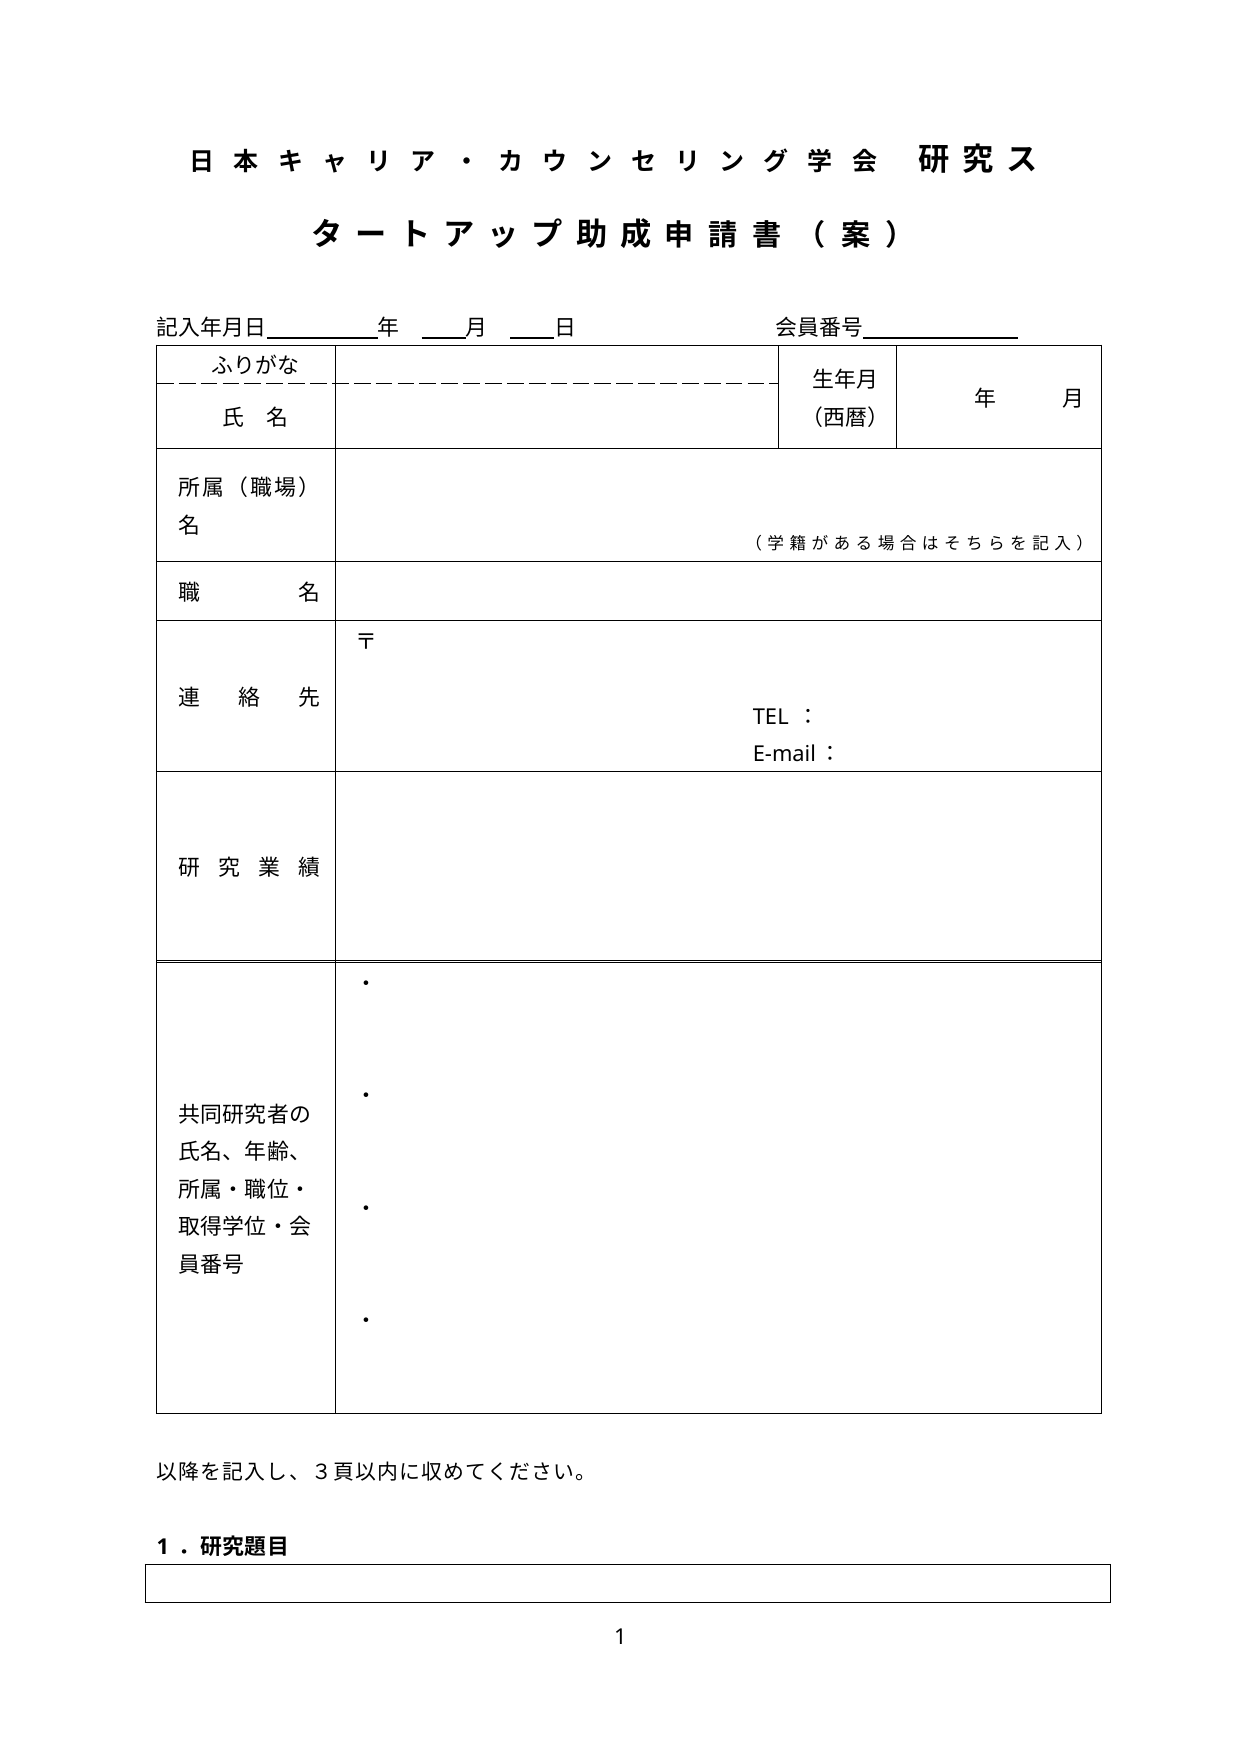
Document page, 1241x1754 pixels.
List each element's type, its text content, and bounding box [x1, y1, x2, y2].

table_header ふりがな [157, 346, 335, 383]
table_cell 職名 [157, 562, 335, 620]
text 日本キャリア・カウンセリング学会 研究スタートアップ助成申請書（案） [156, 119, 1084, 269]
table_header 年 月 [897, 346, 1101, 448]
table_cell 連絡先 [157, 621, 335, 771]
text 記入年月日 年 月 日 会員番号 [156, 307, 1077, 344]
table_cell 共同研究者の氏名、年齢、所属・職位・取得学位・会員番号 [157, 963, 335, 1413]
table_header 生年月 （西暦） [779, 346, 896, 448]
table_cell [336, 772, 1101, 959]
table_cell 氏 名 [157, 383, 335, 448]
table_cell 〒 TEL： E-mail： [336, 621, 1101, 771]
table_header [336, 346, 778, 383]
text 1．研究題目 [156, 1526, 1084, 1564]
text 以降を記入し、３頁以内に収めてください。 [156, 1451, 1084, 1489]
table_cell ・ ・ ・ ・ [336, 963, 1101, 1413]
table_cell [336, 383, 778, 448]
table_cell [336, 562, 1101, 620]
table_cell 所属（職場）名 [157, 449, 335, 561]
table_cell 研究業績 [157, 772, 335, 959]
table_cell （学籍がある場合はそちらを記入） [336, 449, 1101, 561]
table_header [146, 1565, 1110, 1602]
